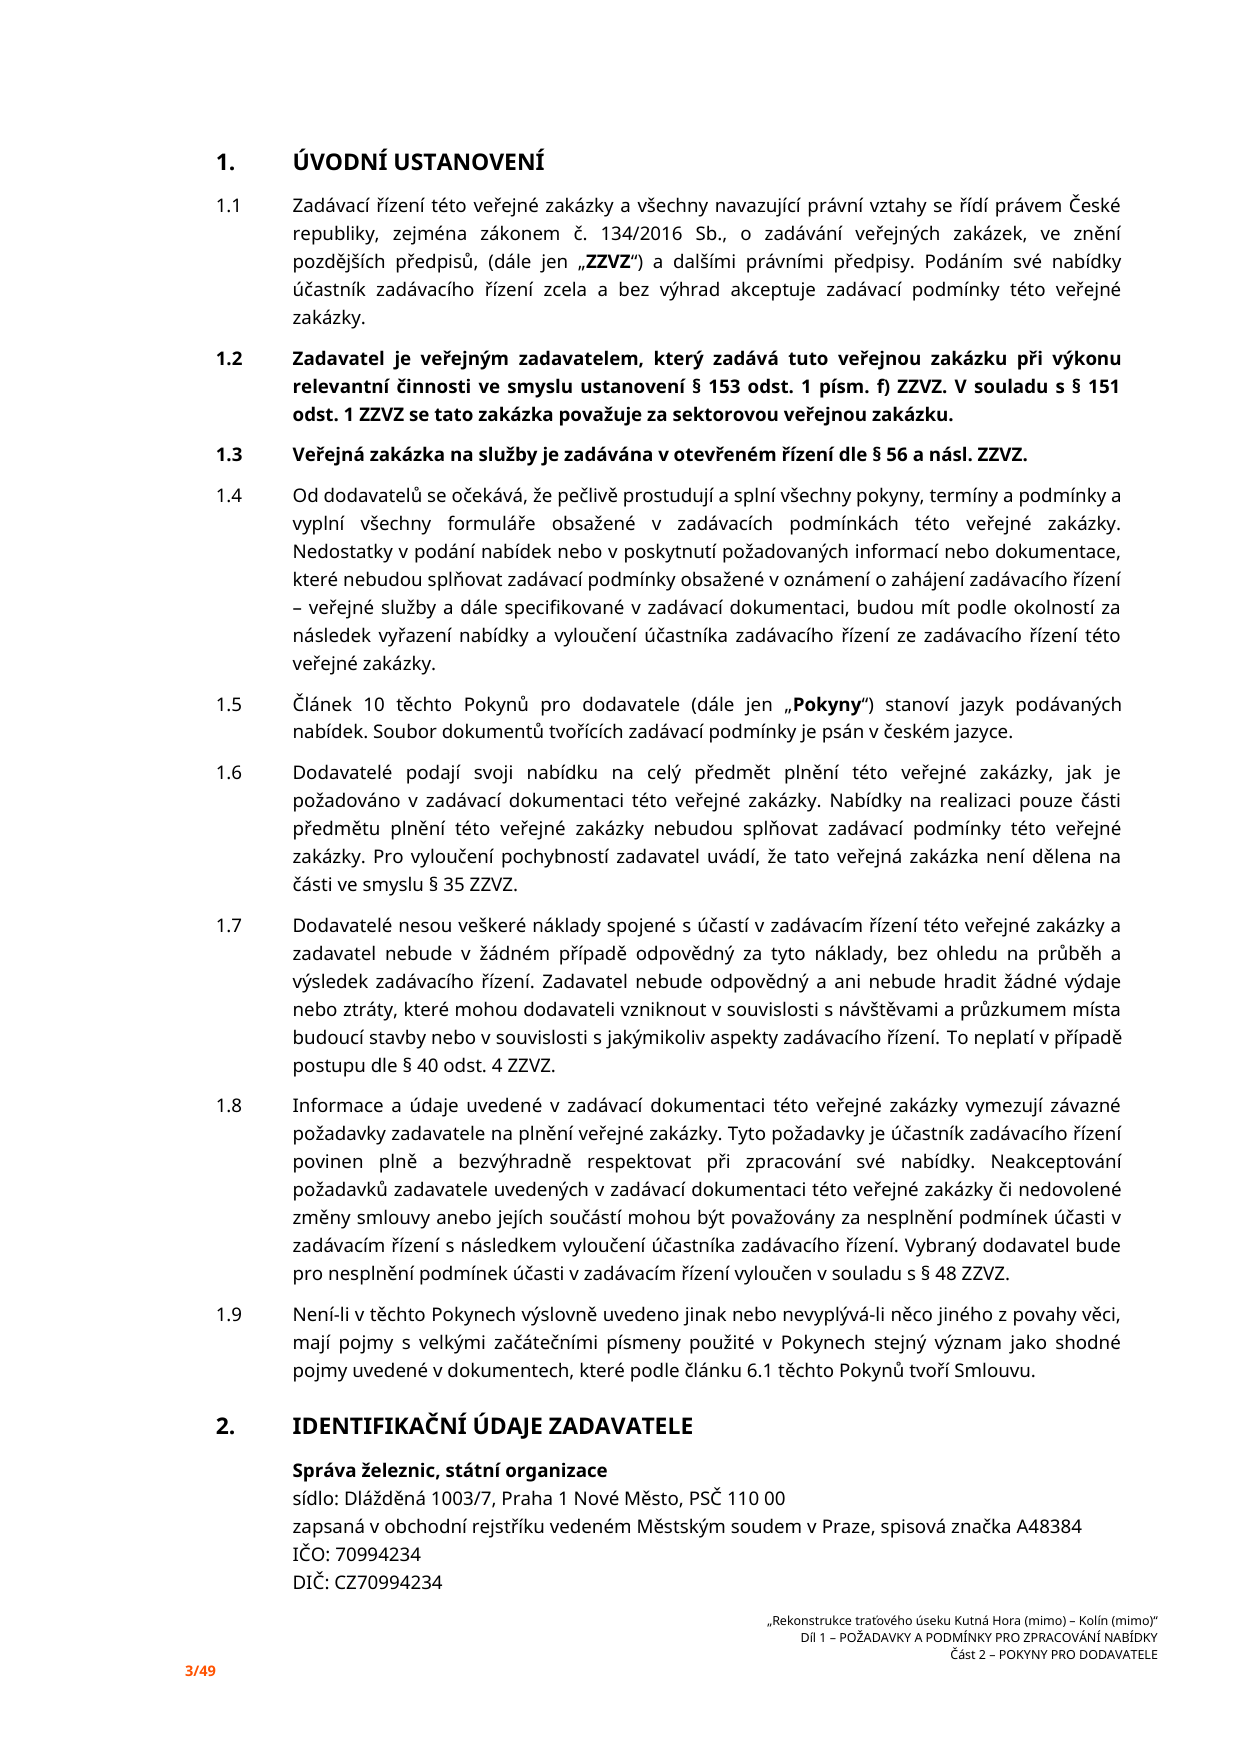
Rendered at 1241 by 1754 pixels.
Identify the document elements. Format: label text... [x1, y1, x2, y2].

text Správa železnic, státní organizace [292, 1457, 1122, 1483]
text Není-li v těchto Pokynech výslovně uvedeno jinak nebo nevyplývá-li něco jiného z povahy věci, mají pojmy s velkými začátečními písmeny použité v Pokynech stejný význam jako shodné pojmy uvedené v dokumentech, které podle článku 6.1 těchto Pokynů tvoří Smlouvu. [216, 1301, 1122, 1383]
text Informace a údaje uvedené v zadávací dokumentaci této veřejné zakázky vymezují závazné požadavky zadavatele na plnění veřejné zakázky. Tyto požadavky je účastník zadávacího řízení povinen plně a bezvýhradně respektovat při zpracování své nabídky. Neakceptování požadavků zadavatele uvedených v zadávací dokumentaci této veřejné zakázky či nedovolené změny smlouvy anebo jejích součástí mohou být považovány za nesplnění podmínek účasti v zadávacím řízení s následkem vyloučení účastníka zadávacího řízení. Vybraný dodavatel bude pro nesplnění podmínek účasti v zadávacím řízení vyloučen v souladu s § 48 ZZVZ. [216, 1093, 1122, 1286]
text Dodavatelé podají svoji nabídku na celý předmět plnění této veřejné zakázky, jak je požadováno v zadávací dokumentaci této veřejné zakázky. Nabídky na realizaci pouze části předmětu plnění této veřejné zakázky nebudou splňovat zadávací podmínky této veřejné zakázky. Pro vyloučení pochybností zadavatel uvádí, že tato veřejná zakázka není dělena na části ve smyslu § 35 ZZVZ. [216, 759, 1122, 897]
text Veřejná zakázka na služby je zadávána v otevřeném řízení dle § 56 a násl. ZZVZ. [216, 442, 1122, 467]
text ÚVODNÍ USTANOVENÍ [216, 146, 1122, 177]
text Od dodavatelů se očekává, že pečlivě prostudují a splní všechny pokyny, termíny a podmínky a vyplní všechny formuláře obsažené v zadávacích podmínkách této veřejné zakázky. Nedostatky v podání nabídek nebo v poskytnutí požadovaných informací nebo dokumentace, které nebudou splňovat zadávací podmínky obsažené v oznámení o zahájení zadávacího řízení – veřejné služby a dále specifikované v zadávací dokumentaci, budou mít podle okolností za následek vyřazení nabídky a vyloučení účastníka zadávacího řízení ze zadávacího řízení této veřejné zakázky. [216, 482, 1122, 676]
text Zadavatel je veřejným zadavatelem, který zadává tuto veřejnou zakázku při výkonu relevantní činnosti ve smyslu ustanovení § 153 odst. 1 písm. f) ZZVZ. V souladu s § 151 odst. 1 ZZVZ se tato zakázka považuje za sektorovou veřejnou zakázku. [216, 345, 1122, 427]
text Článek 10 těchto Pokynů pro dodavatele (dále jen „Pokyny“) stanoví jazyk podávaných nabídek. Soubor dokumentů tvořících zadávací podmínky je psán v českém jazyce. [216, 691, 1122, 744]
text IDENTIFIKAČNÍ ÚDAJE ZADAVATELE [216, 1410, 1122, 1442]
text Dodavatelé nesou veškeré náklady spojené s účastí v zadávacím řízení této veřejné zakázky a zadavatel nebude v žádném případě odpovědný za tyto náklady, bez ohledu na průběh a výsledek zadávacího řízení. Zadavatel nebude odpovědný a ani nebude hradit žádné výdaje nebo ztráty, které mohou dodavateli vzniknout v souvislosti s návštěvami a průzkumem místa budoucí stavby nebo v souvislosti s jakýmikoliv aspekty zadávacího řízení. To neplatí v případě postupu dle § 40 odst. 4 ZZVZ. [216, 912, 1122, 1078]
text sídlo: Dlážděná 1003/7, Praha 1 Nové Město, PSČ 110 00 [292, 1485, 1122, 1511]
text IČO: 70994234 [292, 1541, 1122, 1567]
text Zadávací řízení této veřejné zakázky a všechny navazující právní vztahy se řídí právem České republiky, zejména zákonem č. 134/2016 Sb., o zadávání veřejných zakázek, ve znění pozdějších předpisů, (dále jen „ZZVZ“) a dalšími právními předpisy. Podáním své nabídky účastník zadávacího řízení zcela a bez výhrad akceptuje zadávací podmínky této veřejné zakázky. [216, 192, 1122, 330]
text DIČ: CZ70994234 [292, 1569, 1122, 1595]
text zapsaná v obchodní rejstříku vedeném Městským soudem v Praze, spisová značka A48384 [292, 1513, 1122, 1539]
